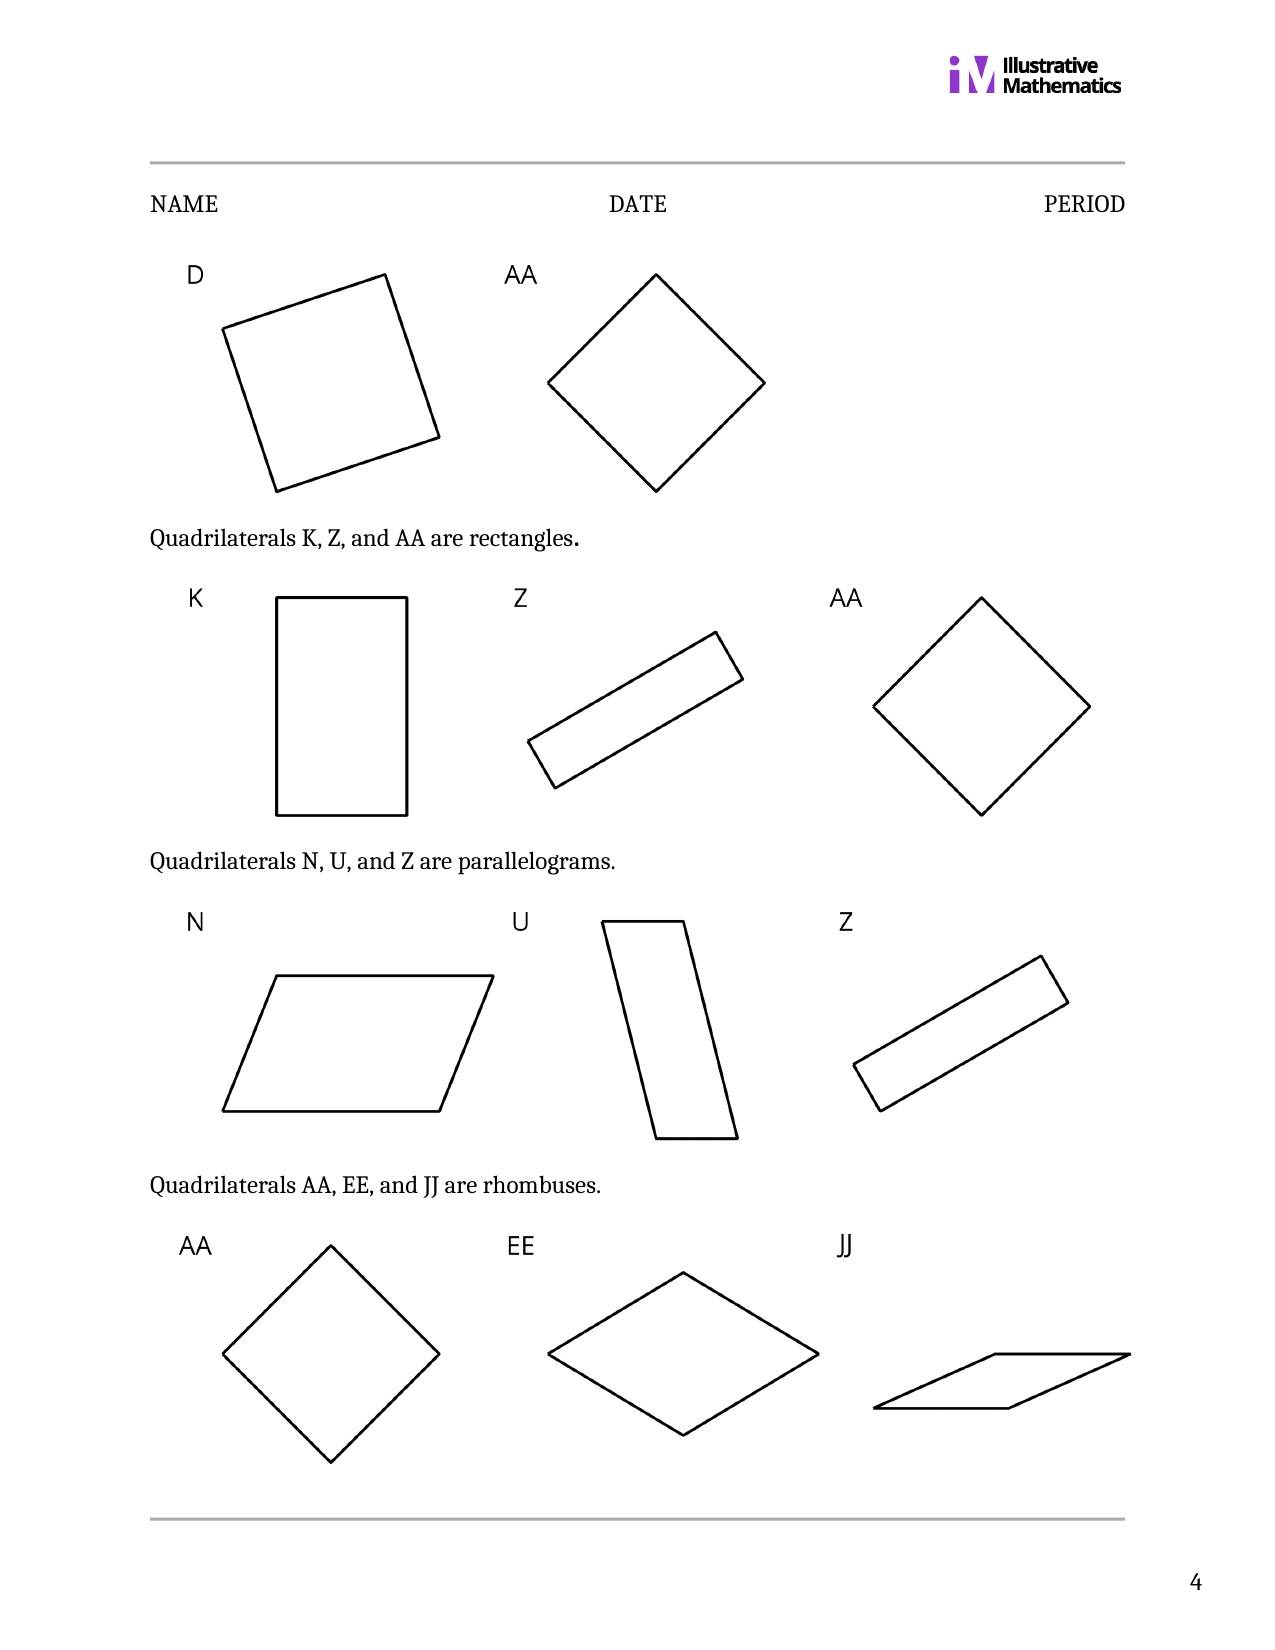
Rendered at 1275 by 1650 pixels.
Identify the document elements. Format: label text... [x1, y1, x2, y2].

picture [168, 894, 1144, 1152]
text Quadrilaterals AA, EE, and JJ are rhombuses. [150, 1171, 1125, 1199]
picture [168, 571, 1144, 829]
picture [168, 1218, 1144, 1476]
text Quadrilaterals K, Z, and AA are rectangles. [150, 523, 1125, 552]
picture [168, 247, 1144, 505]
text Quadrilaterals N, U, and Z are parallelograms. [150, 847, 1125, 876]
picture [949, 55, 1121, 93]
